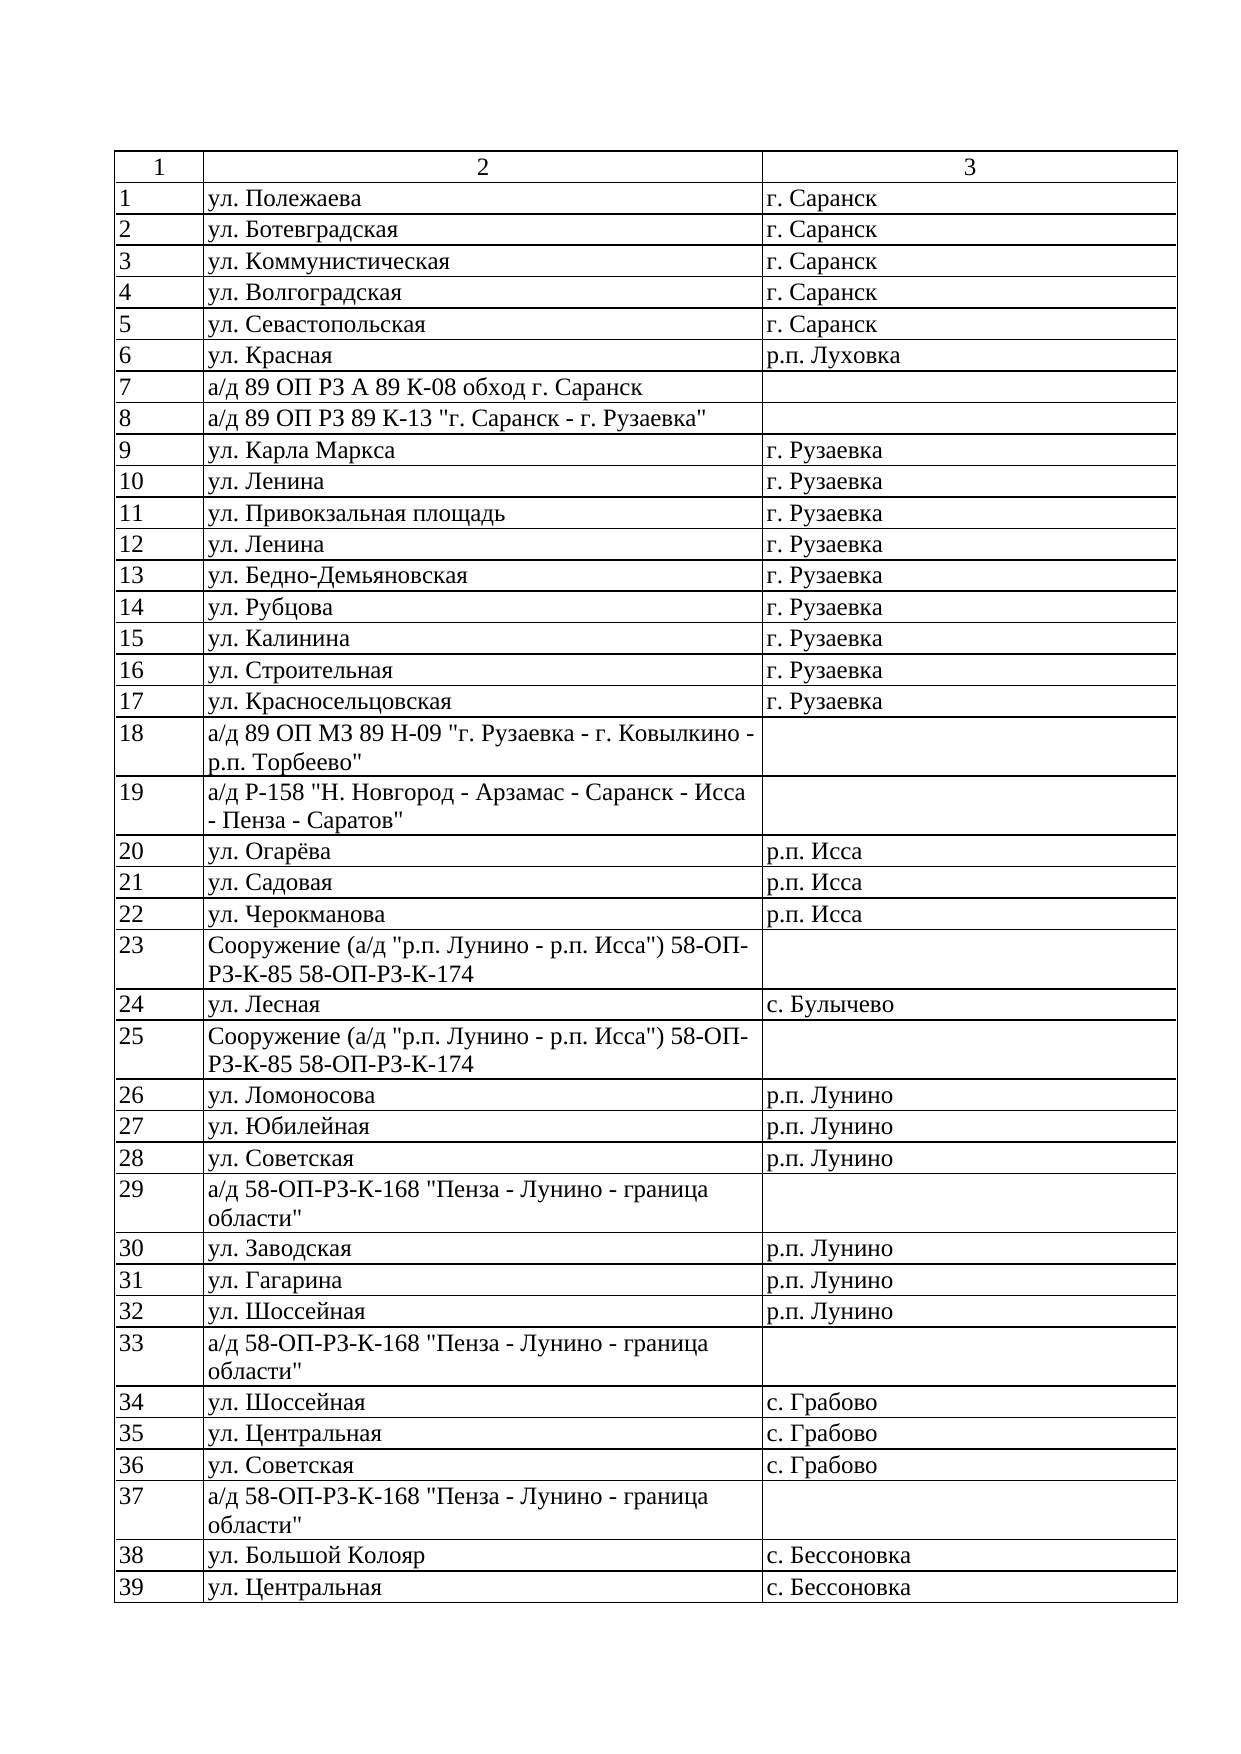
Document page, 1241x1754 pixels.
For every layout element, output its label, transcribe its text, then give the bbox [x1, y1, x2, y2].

table_cell г. Саранск [763, 307, 1177, 339]
table_cell ул. Красная [204, 340, 762, 370]
table_cell а/д 58-ОП-РЗ-К-168 "Пенза - Лунино - граница области" [204, 1328, 762, 1385]
table_cell 33 [115, 1327, 203, 1385]
table_cell р.п. Исса [763, 866, 1177, 897]
table_cell ул. Ленина [204, 529, 762, 559]
table_cell с. Грабово [763, 1448, 1177, 1479]
table_cell Сооружение (а/д "р.п. Лунино - р.п. Исса") 58-ОП-РЗ-К-85 58-ОП-РЗ-К-174 [204, 930, 762, 988]
table_cell 21 [115, 867, 203, 897]
table_cell [763, 1019, 1177, 1078]
table_cell р.п. Луховка [763, 339, 1177, 370]
table_cell 25 [115, 1020, 203, 1078]
table_cell ул. Рубцова [204, 592, 762, 622]
table_cell г. Рузаевка [763, 653, 1177, 685]
table_cell 3 [115, 245, 203, 276]
table_cell 14 [115, 591, 203, 622]
table_cell г. Рузаевка [763, 528, 1177, 559]
table_cell ул. Ленина [204, 466, 762, 496]
table_cell а/д 89 ОП РЗ А 89 К-08 обход г. Саранск [204, 372, 762, 402]
table_cell 12 [115, 529, 203, 559]
table_cell а/д 89 ОП РЗ 89 К-13 "г. Саранск - г. Рузаевка" [204, 403, 762, 433]
table_cell ул. Большой Колояр [204, 1540, 762, 1570]
table_cell [763, 716, 1177, 775]
table_cell г. Рузаевка [763, 465, 1177, 496]
table_cell ул. Калинина [204, 623, 762, 653]
table_cell 28 [115, 1142, 203, 1173]
table_cell ул. Привокзальная площадь [204, 498, 762, 527]
table_cell [763, 370, 1177, 402]
table_cell ул. Заводская [204, 1233, 762, 1263]
table_cell ул. Ботевградская [204, 215, 762, 244]
table_cell ул. Советская [204, 1143, 762, 1173]
table_cell [763, 402, 1177, 433]
table_cell г. Рузаевка [763, 622, 1177, 653]
table_cell ул. Карла Маркса [204, 435, 762, 464]
table_cell 34 [115, 1386, 203, 1417]
table_cell 2 [204, 152, 762, 181]
table_cell 23 [115, 930, 203, 988]
table_cell ул. Юбилейная [204, 1111, 762, 1141]
table_cell [763, 775, 1177, 834]
table_cell а/д Р-158 "Н. Новгород - Арзамас - Саранск - Исса - Пенза - Саратов" [204, 777, 762, 834]
table_cell Сооружение (а/д "р.п. Лунино - р.п. Исса") 58-ОП-РЗ-К-85 58-ОП-РЗ-К-174 [204, 1021, 762, 1078]
table_cell 4 [115, 277, 203, 307]
table_cell г. Рузаевка [763, 559, 1177, 590]
table_cell ул. Советская [204, 1450, 762, 1479]
table_cell ул. Садовая [204, 867, 762, 897]
table_cell 5 [115, 308, 203, 339]
table_cell с. Бессоновка [763, 1539, 1177, 1570]
table_cell 31 [115, 1264, 203, 1295]
table_cell ул. Черокманова [204, 899, 762, 929]
table_cell 35 [115, 1418, 203, 1448]
table_cell 17 [115, 686, 203, 716]
table_cell 7 [115, 371, 203, 402]
table_cell 20 [115, 835, 203, 866]
table_cell ул. Огарёва [204, 836, 762, 866]
table_cell ул. Бедно-Демьяновская [204, 561, 762, 590]
table_cell а/д 58-ОП-РЗ-К-168 "Пенза - Лунино - граница области" [204, 1174, 762, 1232]
table_cell 19 [115, 776, 203, 834]
table_cell 10 [115, 466, 203, 496]
table_cell г. Рузаевка [763, 590, 1177, 622]
table_cell 27 [115, 1111, 203, 1141]
table_cell ул. Центральная [204, 1572, 762, 1602]
table_cell 1 [115, 152, 203, 181]
table_cell ул. Шоссейная [204, 1296, 762, 1326]
table_cell 13 [115, 560, 203, 590]
table_cell 8 [115, 403, 203, 433]
table_cell ул. Центральная [204, 1418, 762, 1448]
table_cell [763, 929, 1177, 988]
table_cell 1 [115, 183, 203, 213]
table_cell с. Грабово [763, 1417, 1177, 1448]
table_cell 3 [763, 152, 1177, 181]
table_cell 36 [115, 1449, 203, 1479]
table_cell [204, 1481, 762, 1539]
table_cell г. Саранск [763, 276, 1177, 307]
table_cell ул. Севастопольская [204, 309, 762, 339]
table_cell р.п. Лунино [763, 1263, 1177, 1295]
table_cell [763, 1173, 1177, 1232]
table_cell 32 [115, 1296, 203, 1326]
table_cell 39 [115, 1571, 203, 1602]
table_cell ул. Гагарина [204, 1265, 762, 1295]
table_cell г. Саранск [763, 181, 1177, 213]
table_cell 38 [115, 1540, 203, 1570]
table_cell 16 [115, 654, 203, 685]
table_cell 9 [115, 434, 203, 464]
table_cell [763, 1326, 1177, 1385]
table_cell 26 [115, 1079, 203, 1110]
table_cell р.п. Исса [763, 834, 1177, 866]
table_cell 6 [115, 340, 203, 370]
table_cell г. Рузаевка [763, 496, 1177, 527]
table_cell г. Рузаевка [763, 433, 1177, 464]
table_cell 11 [115, 497, 203, 527]
table_cell ул. Полежаева [204, 183, 762, 213]
table_cell 18 [115, 717, 203, 775]
table_cell с. Бессоновка [763, 1570, 1177, 1602]
table_cell г. Саранск [763, 244, 1177, 276]
table_cell р.п. Исса [763, 897, 1177, 929]
table_cell ул. Лесная [204, 990, 762, 1019]
table_cell р.п. Лунино [763, 1295, 1177, 1326]
table_cell 15 [115, 623, 203, 653]
table_cell [763, 1480, 1177, 1539]
table_cell ул. Ломоносова [204, 1080, 762, 1110]
table_cell р.п. Лунино [763, 1110, 1177, 1141]
table_cell р.п. Лунино [763, 1232, 1177, 1263]
table_cell с. Грабово [763, 1385, 1177, 1417]
table_cell 37 [115, 1481, 203, 1539]
table_cell 2 [115, 214, 203, 244]
table_cell ул. Коммунистическая [204, 246, 762, 276]
table_cell р.п. Лунино [763, 1078, 1177, 1110]
table_cell ул. Красносельцовская [204, 686, 762, 716]
table_cell ул. Строительная [204, 655, 762, 685]
table_cell с. Булычево [763, 988, 1177, 1019]
table_cell ул. Волгоградская [204, 277, 762, 307]
table_cell 22 [115, 898, 203, 929]
table_cell 29 [115, 1174, 203, 1232]
table_cell а/д 89 ОП МЗ 89 Н-09 "г. Рузаевка - г. Ковылкино - р.п. Торбеево" [204, 718, 762, 775]
table_cell г. Саранск [763, 213, 1177, 244]
table_cell 24 [115, 989, 203, 1019]
table_cell ул. Шоссейная [204, 1387, 762, 1417]
table_cell 30 [115, 1233, 203, 1263]
table_cell р.п. Лунино [763, 1141, 1177, 1173]
table_cell г. Рузаевка [763, 685, 1177, 716]
